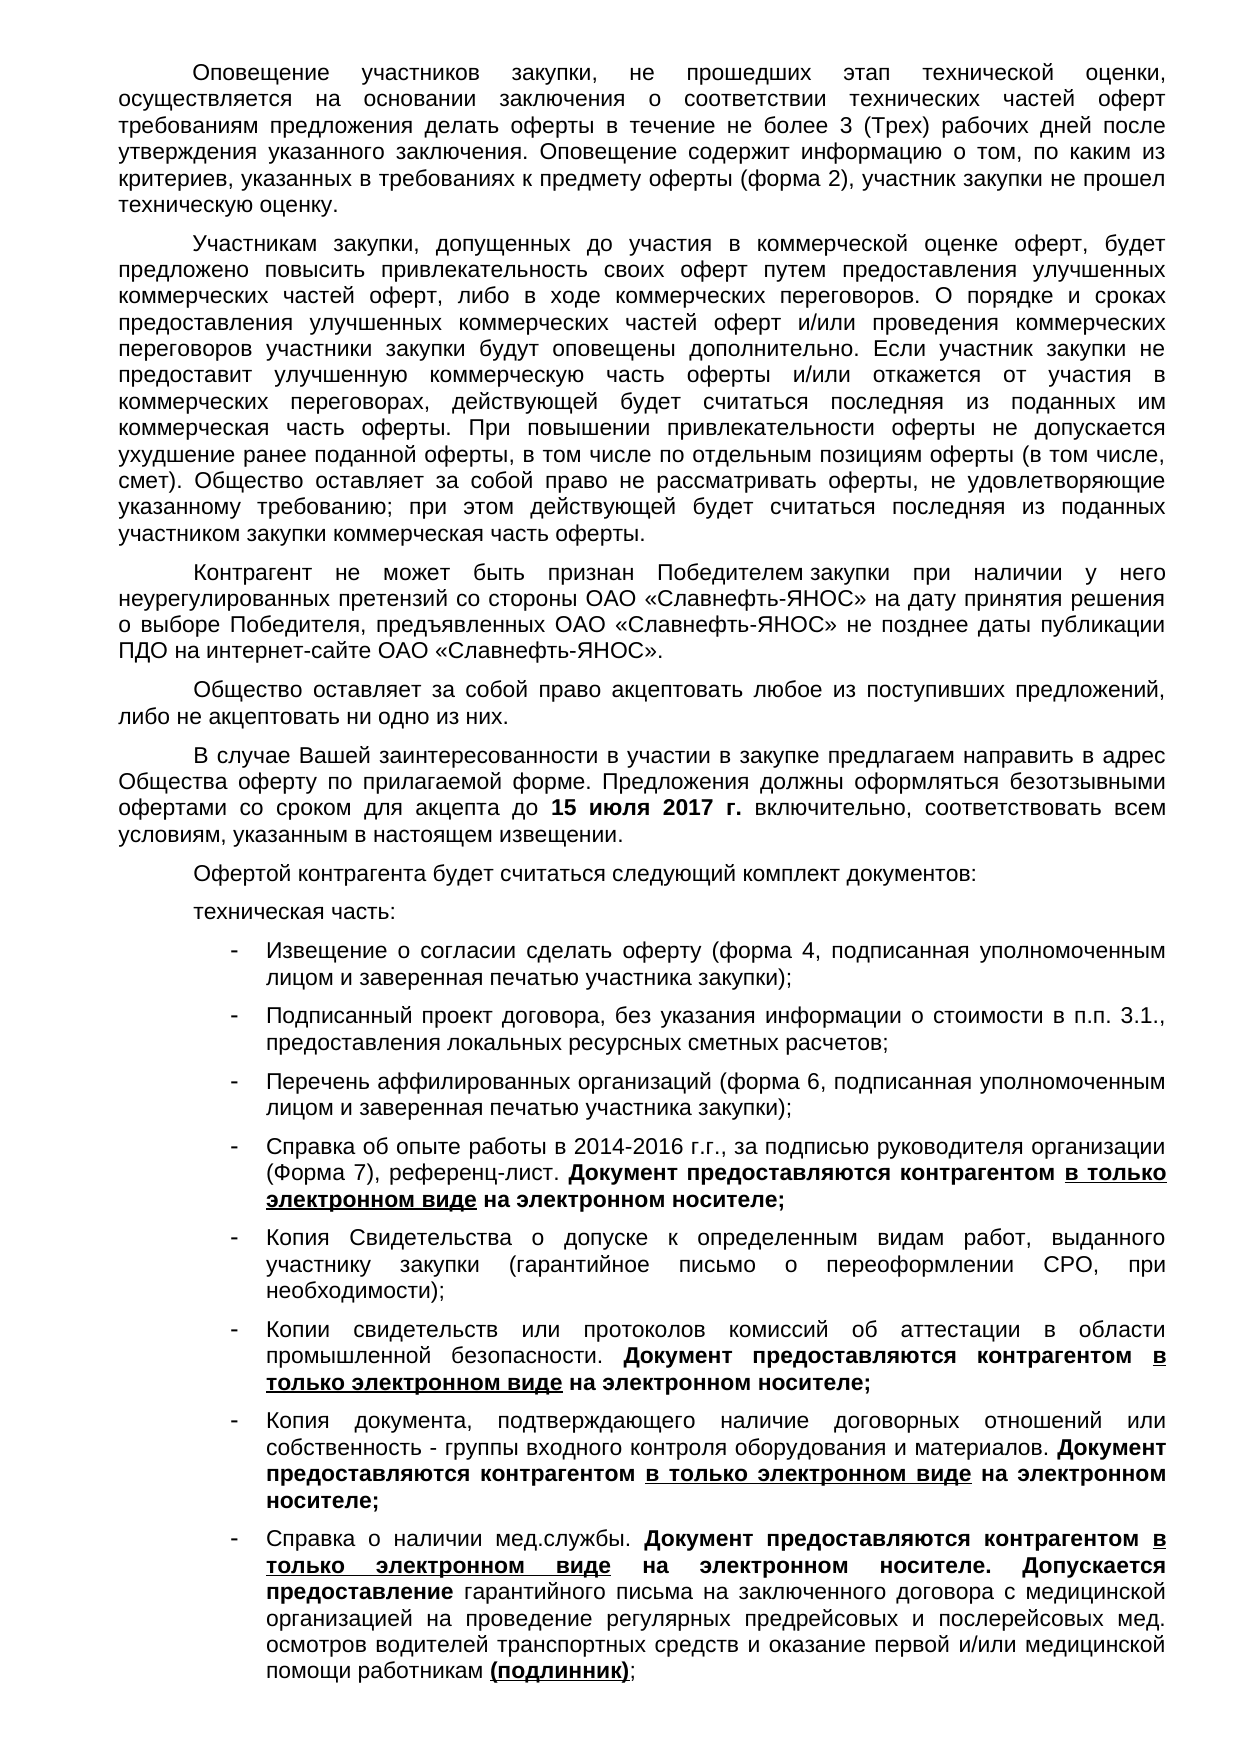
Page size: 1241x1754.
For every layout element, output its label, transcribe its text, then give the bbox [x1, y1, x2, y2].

list Перечень аффилированных организаций (форма 6, подписанная уполномоченным лицом и заверенная печатью участника закупки); [230, 1068, 1166, 1120]
text Офертой контрагента будет считаться следующий комплект документов: [118, 859, 1166, 886]
list Оповещение участников закупки, не прошедших этап технической оценки, осуществляется на основании заключения о соответствии технических частей оферт требованиям предложения делать оферты в течение не более 3 (Трех) рабочих дней после утверждения указанного заключения. Оповещение содержит информацию о том, по каким из критериев, указанных в требованиях к предмету оферты (форма 2), участник закупки не прошел техническую оценку. [118, 59, 1166, 217]
list Извещение о согласии сделать оферту (форма 4, подписанная уполномоченным лицом и заверенная печатью участника закупки); [230, 937, 1166, 990]
list Участникам закупки, допущенных до участия в коммерческой оценке оферт, будет предложено повысить привлекательность своих оферт путем предоставления улучшенных коммерческих частей оферт, либо в ходе коммерческих переговоров. О порядке и сроках предоставления улучшенных коммерческих частей оферт и/или проведения коммерческих переговоров участники закупки будут оповещены дополнительно. Если участник закупки не предоставит улучшенную коммерческую часть оферты и/или откажется от участия в коммерческих переговорах, действующей будет считаться последняя из поданных им коммерческая часть оферты. При повышении привлекательности оферты не допускается ухудшение ранее поданной оферты, в том числе по отдельным позициям оферты (в том числе, смет). Общество оставляет за собой право не рассматривать оферты, не удовлетворяющие указанному требованию; при этом действующей будет считаться последняя из поданных участником закупки коммерческая часть оферты. [118, 230, 1166, 546]
list Копия документа, подтверждающего наличие договорных отношений или собственность - группы входного контроля оборудования и материалов. Документ предоставляются контрагентом в только электронном виде на электронном носителе; [230, 1407, 1166, 1513]
list Справка о наличии мед.службы. Документ предоставляются контрагентом в только электронном виде на электронном носителе. Допускается предоставление гарантийного письма на заключенного договора с медицинской организацией на проведение регулярных предрейсовых и послерейсовых мед. осмотров водителей транспортных средств и оказание первой и/или медицинской помощи работникам (подлинник); [230, 1525, 1166, 1683]
list Справка об опыте работы в 2014-2016 г.г., за подписью руководителя организации (Форма 7), референц-лист. Документ предоставляются контрагентом в только электронном виде на электронном носителе; [230, 1133, 1166, 1212]
list Копия Свидетельства о допуске к определенным видам работ, выданного участнику закупки (гарантийное письмо о переоформлении СРО, при необходимости); [230, 1224, 1166, 1303]
text Контрагент не может быть признан Победителем закупки при наличии у него неурегулированных претензий со стороны ОАО «Славнефть-ЯНОС» на дату принятия решения о выборе Победителя, предъявленных ОАО «Славнефть-ЯНОС» не позднее даты публикации ПДО на интернет-сайте ОАО «Славнефть-ЯНОС». [118, 558, 1166, 664]
text В случае Вашей заинтересованности в участии в закупке предлагаем направить в адрес Общества оферту по прилагаемой форме. Предложения должны оформляться безотзывными офертами со сроком для акцепта до 15 июля 2017 г. включительно, соответствовать всем условиям, указанным в настоящем извещении. [118, 742, 1166, 847]
list Копии свидетельств или протоколов комиссий об аттестации в области промышленной безопасности. Документ предоставляются контрагентом в только электронном виде на электронном носителе; [230, 1316, 1166, 1395]
list Подписанный проект договора, без указания информации о стоимости в п.п. 3.1., предоставления локальных ресурсных сметных расчетов; [230, 1002, 1166, 1055]
text Общество оставляет за собой право акцептовать любое из поступивших предложений, либо не акцептовать ни одно из них. [118, 676, 1166, 729]
text техническая часть: [118, 898, 1166, 925]
